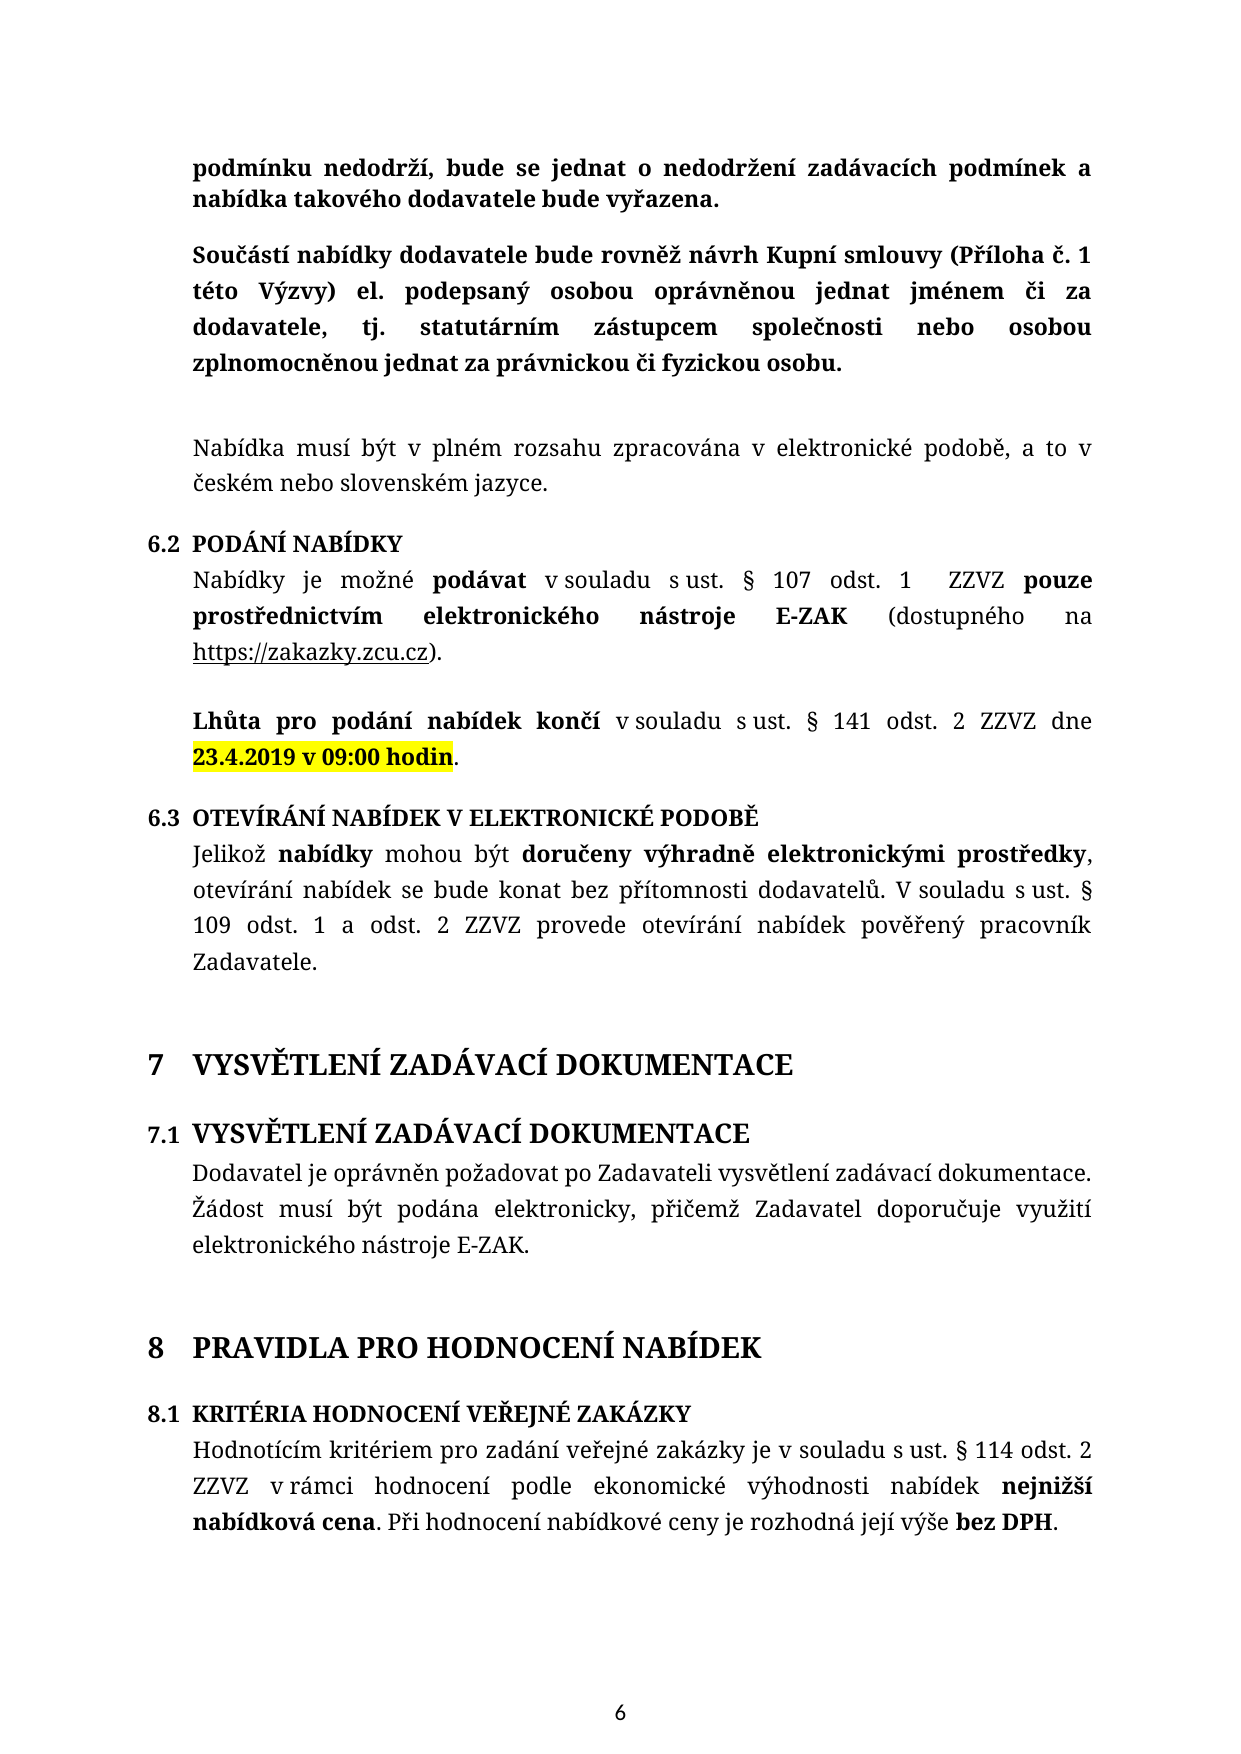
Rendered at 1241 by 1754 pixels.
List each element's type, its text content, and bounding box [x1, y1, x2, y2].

text Hodnotícím kritériem pro zadání veřejné zakázky je v souladu s ust. § 114 odst. 2 ZZVZ v rámci hodnocení podle ekonomické výhodnosti nabídek nejnižší nabídková cena. Při hodnocení nabídkové ceny je rozhodná její výše bez DPH. [193, 1434, 1093, 1537]
subtitle KRITÉRIA HODNOCENÍ VEŘEJNÉ ZAKÁZKY [147, 1398, 1093, 1429]
text Jelikož nabídky mohou být doručeny výhradně elektronickými prostředky, otevírání nabídek se bude konat bez přítomnosti dodavatelů. V souladu s ust. § 109 odst. 1 a odst. 2 ZZVZ provede otevírání nabídek pověřený pracovník Zadavatele. [193, 838, 1093, 977]
text Součástí nabídky dodavatele bude rovněž návrh Kupní smlouvy (Příloha č. 1 této Výzvy) el. podepsaný osobou oprávněnou jednat jménem či za dodavatele, tj. statutárním zástupcem společnosti nebo osobou zplnomocněnou jednat za právnickou či fyzickou osobu. [192, 239, 1093, 378]
text Nabídky je možné podávat v souladu s ust. § 107 odst. 1 ZZVZ pouze prostřednictvím elektronického nástroje E-ZAK (dostupného na https://zakazky.zcu.cz). [193, 564, 1093, 667]
subtitle PODÁNÍ NABÍDKY [147, 528, 1093, 559]
subtitle VYSVĚTLENÍ ZADÁVACÍ DOKUMENTACE [147, 1114, 1093, 1151]
subtitle PRAVIDLA PRO HODNOCENÍ NABÍDEK [148, 1327, 1093, 1367]
text Dodavatel je oprávněn požadovat po Zadavateli vysvětlení zadávací dokumentace. Žádost musí být podána elektronicky, přičemž Zadavatel doporučuje využití elektronického nástroje E-ZAK. [192, 1157, 1093, 1260]
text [192, 152, 1093, 214]
text Lhůta pro podání nabídek končí v souladu s ust. § 141 odst. 2 ZZVZ dne 23.4.2019 v 09:00 hodin. [193, 705, 1093, 772]
text Nabídka musí být v plném rozsahu zpracována v elektronické podobě, a to v českém nebo slovenském jazyce. [193, 431, 1093, 499]
subtitle OTEVÍRÁNÍ NABÍDEK V ELEKTRONICKÉ PODOBĚ [148, 802, 1093, 833]
subtitle VYSVĚTLENÍ ZADÁVACÍ DOKUMENTACE [148, 1044, 1093, 1083]
